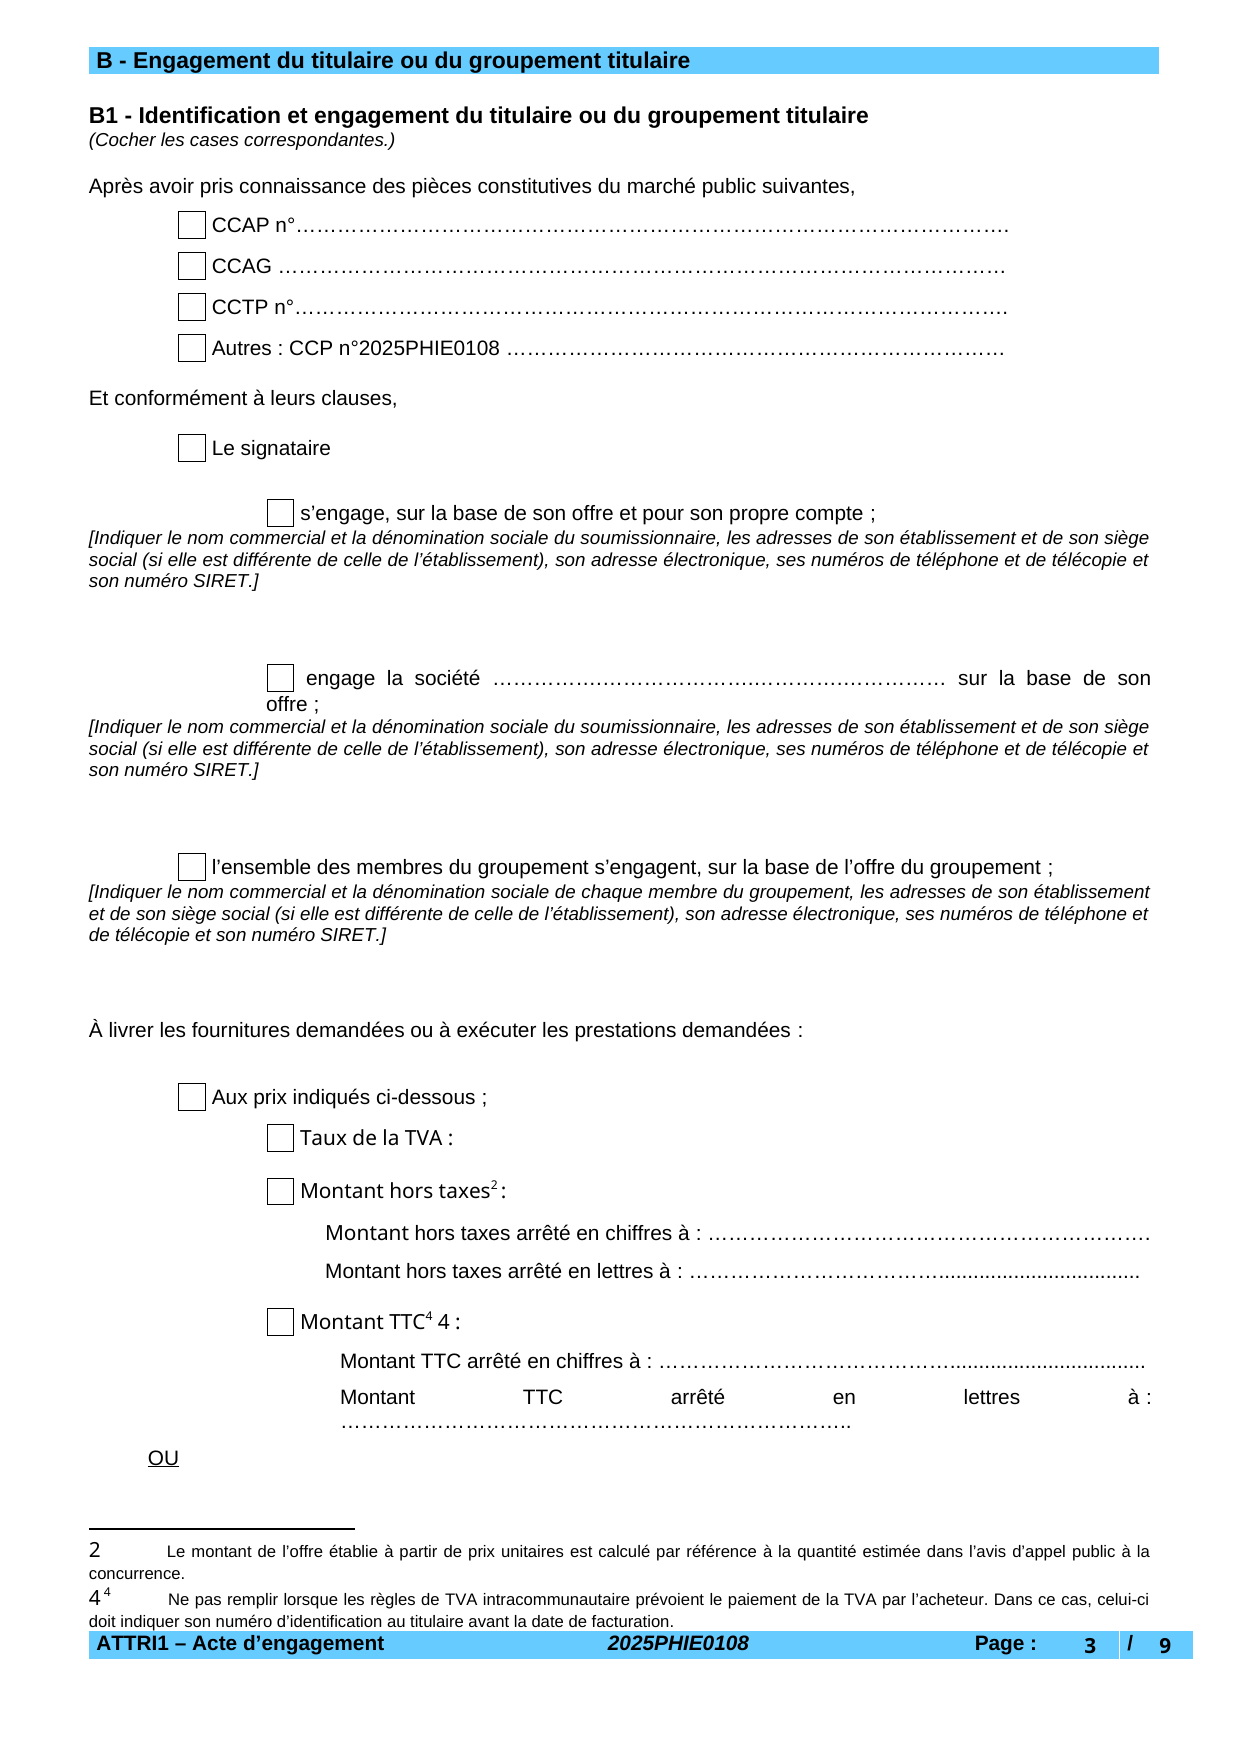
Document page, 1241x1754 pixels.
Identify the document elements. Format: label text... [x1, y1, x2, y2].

text (Cocher les cases correspondantes.) [89, 128, 1152, 150]
text engage la société …………….………………….………….…………… sur la base de son offre ; [266, 663, 1152, 716]
text Le signataire [177, 433, 1152, 462]
text Montant TTC arrêté en lettres à : ……………………………………………………………….. [340, 1385, 1152, 1433]
text [Indiquer le nom commercial et la dénomination sociale du soumissionnaire, les adresses de son établissement et de son siège social (si elle est différente de celle de l’établissement), son adresse électronique, ses numéros de téléphone et de télécopie et son numéro SIRET.] [89, 716, 1152, 781]
text Après avoir pris connaissance des pièces constitutives du marché public suivantes, [89, 174, 1152, 198]
text Et conformément à leurs clauses, [89, 386, 1152, 409]
text [Indiquer le nom commercial et la dénomination sociale du soumissionnaire, les adresses de son établissement et de son siège social (si elle est différente de celle de l’établissement), son adresse électronique, ses numéros de téléphone et de télécopie et son numéro SIRET.] [89, 527, 1152, 592]
text Montant hors taxes : [266, 1177, 1152, 1205]
text CCAG …………………………………………………………………………………………… [177, 251, 1152, 280]
text l’ensemble des membres du groupement s’engagent, sur la base de l’offre du groupement ; [177, 852, 1152, 881]
table_header B - Engagement du titulaire ou du groupement titulaire [89, 47, 1159, 74]
subtitle B1 - Identification et engagement du titulaire ou du groupement titulaire [89, 102, 1152, 128]
text Montant hors taxes arrêté en chiffres à : ………………………………………………………. [325, 1218, 1152, 1246]
text [Indiquer le nom commercial et la dénomination sociale de chaque membre du groupement, les adresses de son établissement et de son siège social (si elle est différente de celle de l’établissement), son adresse électronique, ses numéros de téléphone et de télécopie et son numéro SIRET.] [89, 881, 1152, 946]
text s’engage, sur la base de son offre et pour son propre compte ; [266, 498, 1152, 527]
text À livrer les fournitures demandées ou à exécuter les prestations demandées : [89, 1017, 1152, 1041]
text Aux prix indiqués ci-dessous ; [89, 1082, 1152, 1111]
text Autres : CCP n°2025PHIE0108 ……………………………………………………………… [177, 333, 1152, 362]
text CCTP n°…………………………………………………………………………………………. [177, 292, 1152, 321]
text Montant TTC4 : [266, 1307, 1152, 1336]
text CCAP n°…………………………………………………………………………………………. [177, 210, 1152, 239]
text Montant hors taxes arrêté en lettres à : ………………………………................................... [325, 1258, 1152, 1282]
text Taux de la TVA : [266, 1123, 1152, 1152]
text OU [148, 1445, 1152, 1469]
text Montant TTC arrêté en chiffres à : …………………………………….................................. [340, 1348, 1152, 1372]
